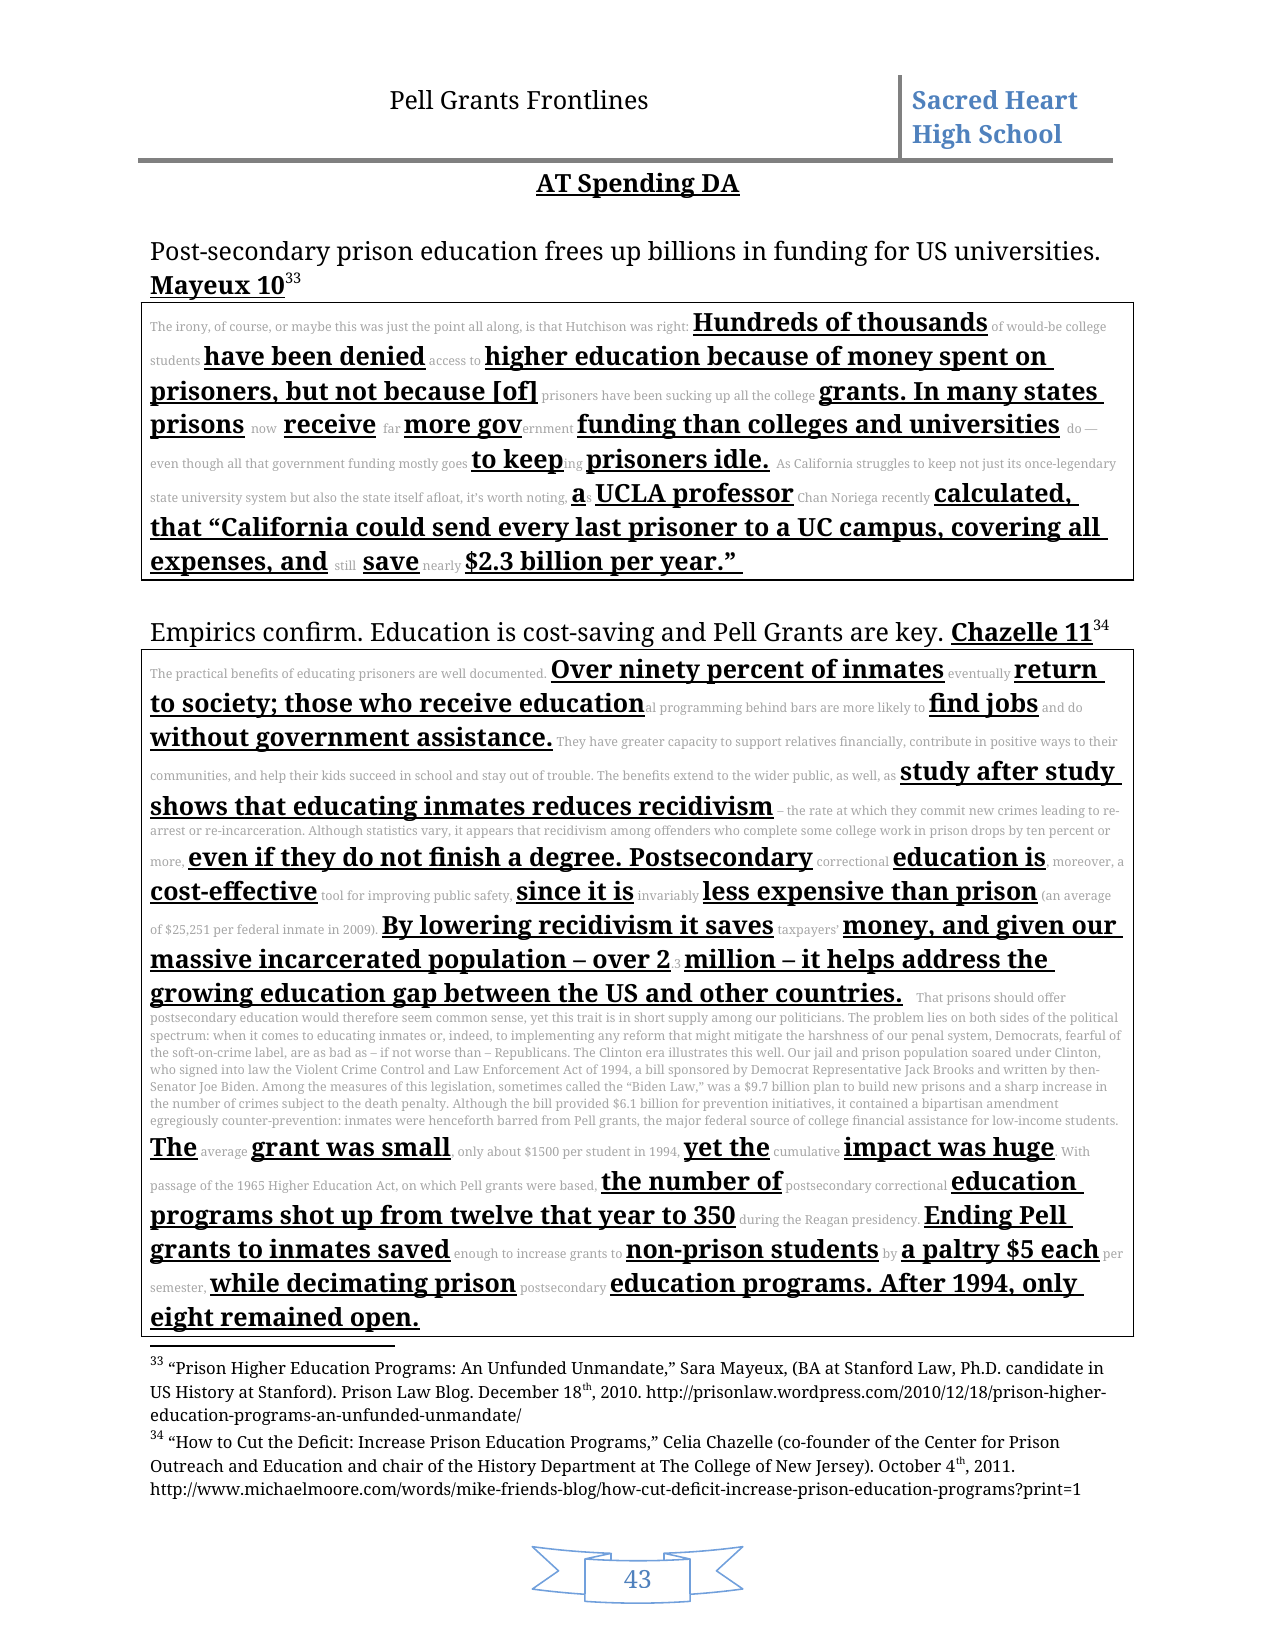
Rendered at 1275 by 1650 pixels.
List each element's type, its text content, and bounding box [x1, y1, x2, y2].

text Empirics confirm. Education is cost-saving and Pell Grants are key. Chazelle 11 [150, 615, 1125, 649]
text Mayeux 10 [150, 268, 1125, 302]
text Post-secondary prison education frees up billions in funding for US universities. [150, 234, 1125, 268]
subtitle AT Spending DA [150, 166, 1125, 200]
text The irony, of course, or maybe this was just the point all along, is that Hutchison was right: Hundreds of thousands of would-be college students have been denied access to higher education because of money spent on prisoners, but not because [of] prisoners have been sucking up all the college grants. In many states prisons now receive far more government funding than colleges and universities do — even though all that government funding mostly goes to keeping prisoners idle. As California struggles to keep not just its once-legendary state university system but also the state itself afloat, it’s worth noting, as UCLA professor Chan Noriega recently calculated, that “California could send every last prisoner to a UC campus, covering all expenses, and still save nearly $2.3 billion per year.” [142, 303, 1133, 579]
text The practical benefits of educating prisoners are well documented. Over ninety percent of inmates eventually return to society; those who receive educational programming behind bars are more likely to find jobs and do without government assistance. They have greater capacity to support relatives financially, contribute in positive ways to their communities, and help their kids succeed in school and stay out of trouble. The benefits extend to the wider public, as well, as study after study shows that educating inmates reduces recidivism – the rate at which they commit new crimes leading to re-arrest or re-incarceration. Although statistics vary, it appears that recidivism among offenders who complete some college work in prison drops by ten percent or more, even if they do not finish a degree. Postsecondary correctional education is, moreover, a cost-effective tool for improving public safety, since it is invariably less expensive than prison (an average of $25,251 per federal inmate in 2009). By lowering recidivism it saves taxpayers’ money, and given our massive incarcerated population – over 2.3 million – it helps address the growing education gap between the US and other countries. That prisons should offer postsecondary education would therefore seem common sense, yet this trait is in short supply among our politicians. The problem lies on both sides of the political spectrum: when it comes to educating inmates or, indeed, to implementing any reform that might mitigate the harshness of our penal system, Democrats, fearful of the soft-on-crime label, are as bad as – if not worse than – Republicans. The Clinton era illustrates this well. Our jail and prison population soared under Clinton, who signed into law the Violent Crime Control and Law Enforcement Act of 1994, a bill sponsored by Democrat Representative Jack Brooks and written by then-Senator Joe Biden. Among the measures of this legislation, sometimes called the “Biden Law,” was a $9.7 billion plan to build new prisons and a sharp increase in the number of crimes subject to the death penalty. Although the bill provided $6.1 billion for prevention initiatives, it contained a bipartisan amendment egregiously counter-prevention: inmates were henceforth barred from Pell grants, the major federal source of college financial assistance for low-income students. The average grant was small, only about $1500 per student in 1994, yet the cumulative impact was huge. With passage of the 1965 Higher Education Act, on which Pell grants were based, the number of postsecondary correctional education programs shot up from twelve that year to 350 during the Reagan presidency. Ending Pell grants to inmates saved enough to increase grants to non-prison students by a paltry $5 each per semester, while decimating prison postsecondary education programs. After 1994, only eight remained open. [142, 650, 1133, 1336]
